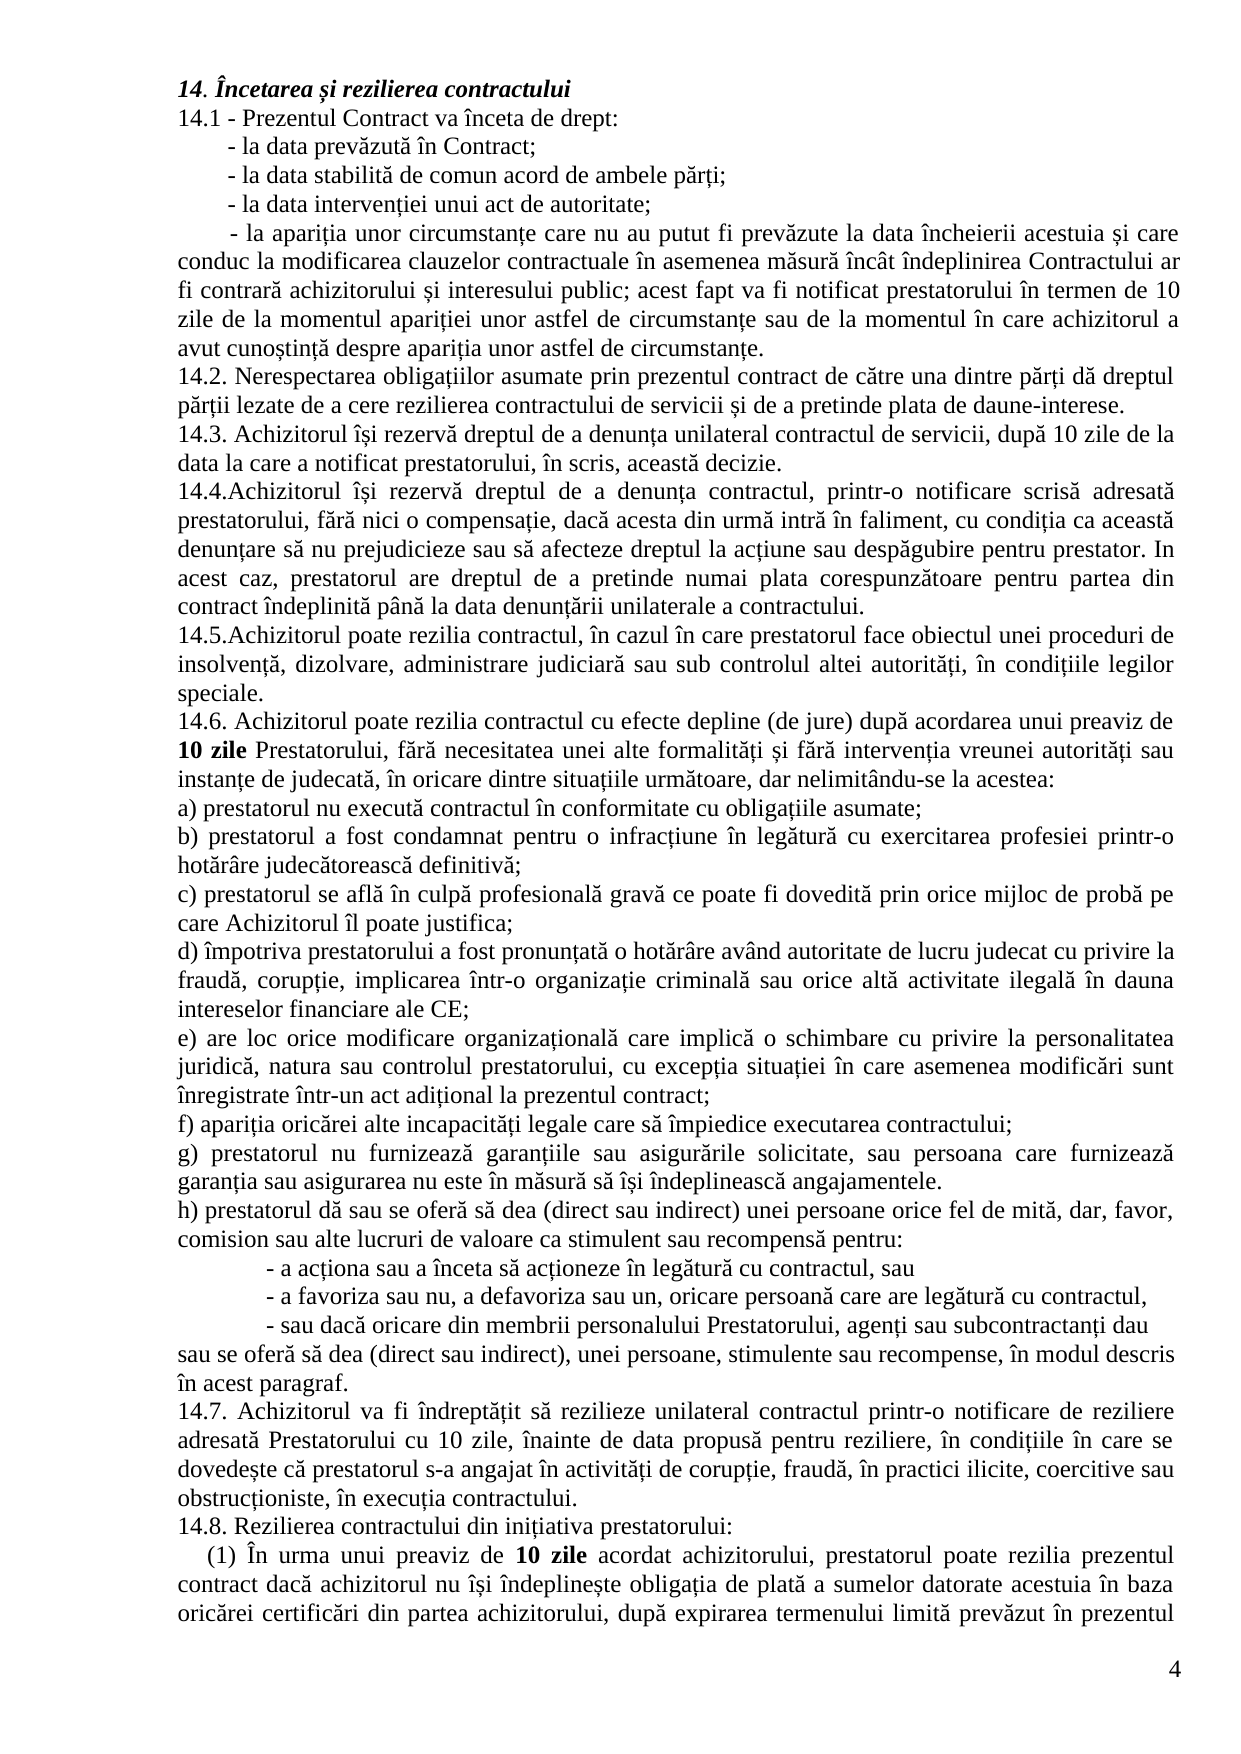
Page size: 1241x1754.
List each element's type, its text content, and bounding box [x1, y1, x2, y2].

text b) prestatorul a fost condamnat pentru o infracțiune în legătură cu exercitarea profesiei printr-o hotărâre judecătorească definitivă; [177, 821, 1175, 879]
text 14.2. Nerespectarea obligațiilor asumate prin prezentul contract de către una dintre părți dă dreptul părții lezate de a cere rezilierea contractului de servicii și de a pretinde plata de daune-interese. [177, 361, 1175, 419]
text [177, 1540, 1175, 1626]
text g) prestatorul nu furnizează garanțiile sau asigurările solicitate, sau persoana care furnizează garanția sau asigurarea nu este în măsură să își îndeplinească angajamentele. [177, 1138, 1175, 1195]
text - a acționa sau a înceta să acționeze în legătură cu contractul, sau [266, 1253, 1181, 1281]
text - la data intervenției unui act de autoritate; [177, 189, 1181, 218]
text h) prestatorul dă sau se oferă să dea (direct sau indirect) unei persoane orice fel de mită, dar, favor, comision sau alte lucruri de valoare ca stimulent sau recompensă pentru: [177, 1195, 1175, 1253]
text c) prestatorul se află în culpă profesională gravă ce poate fi dovedită prin orice mijloc de probă pe care Achizitorul îl poate justifica; [177, 879, 1175, 936]
text - a favoriza sau nu, a defavoriza sau un, oricare persoană care are legătură cu contractul, [266, 1281, 1181, 1310]
text - sau dacă oricare din membrii personalului Prestatorului, agenți sau subcontractanți dau sau se oferă să dea (direct sau indirect), unei persoane, stimulente sau recompense, în modul descris în acest paragraf. [177, 1310, 1181, 1396]
text 14.7. Achizitorul va fi îndreptățit să rezilieze unilateral contractul printr-o notificare de reziliere adresată Prestatorului cu 10 zile, înainte de data propusă pentru reziliere, în condițiile în care se dovedește că prestatorul s-a angajat în activități de corupție, fraudă, în practici ilicite, coercitive sau obstrucționiste, în execuția contractului. [177, 1396, 1175, 1511]
text d) împotriva prestatorului a fost pronunțată o hotărâre având autoritate de lucru judecat cu privire la fraudă, corupție, implicarea într-o organizație criminală sau orice altă activitate ilegală în dauna intereselor financiare ale CE; [177, 936, 1175, 1023]
text 14.1 - Prezentul Contract va înceta de drept: [177, 103, 1175, 131]
text - la data stabilită de comun acord de ambele părți; [177, 160, 1181, 189]
text 14.5.Achizitorul poate rezilia contractul, în cazul în care prestatorul face obiectul unei proceduri de insolvență, dizolvare, administrare judiciară sau sub controlul altei autorități, în condițiile legilor speciale. [177, 620, 1175, 706]
text f) apariția oricărei alte incapacități legale care să împiedice executarea contractului; [177, 1109, 1175, 1138]
text a) prestatorul nu execută contractul în conformitate cu obligațiile asumate; [177, 793, 1175, 821]
text - la apariția unor circumstanțe care nu au putut fi prevăzute la data încheierii acestuia și care conduc la modificarea clauzelor contractuale în asemenea măsură încât îndeplinirea Contractului ar fi contrară achizitorului și interesului public; acest fapt va fi notificat prestatorului în termen de 10 zile de la momentul apariției unor astfel de circumstanțe sau de la momentul în care achizitorul a avut cunoștință despre apariția unor astfel de circumstanțe. [177, 218, 1181, 361]
text 14.4.Achizitorul își rezervă dreptul de a denunța contractul, printr-o notificare scrisă adresată prestatorului, fără nici o compensație, dacă acesta din urmă intră în faliment, cu condiția ca această denunțare să nu prejudicieze sau să afecteze dreptul la acțiune sau despăgubire pentru prestator. In acest caz, prestatorul are dreptul de a pretinde numai plata corespunzătoare pentru partea din contract îndeplinită până la data denunțării unilaterale a contractului. [177, 476, 1175, 620]
text 14.3. Achizitorul își rezervă dreptul de a denunța unilateral contractul de servicii, după 10 zile de la data la care a notificat prestatorului, în scris, această decizie. [177, 419, 1175, 476]
text e) are loc orice modificare organizațională care implică o schimbare cu privire la personalitatea juridică, natura sau controlul prestatorului, cu excepția situației în care asemenea modificări sunt înregistrate într-un act adițional la prezentul contract; [177, 1023, 1175, 1109]
text - la data prevăzută în Contract; [177, 131, 1181, 160]
text 14.8. Rezilierea contractului din inițiativa prestatorului: [177, 1511, 1175, 1540]
text 14.6. Achizitorul poate rezilia contractul cu efecte depline (de jure) după acordarea unui preaviz de 10 zile Prestatorului, fără necesitatea unei alte formalități și fără intervenția vreunei autorități sau instanțe de judecată, în oricare dintre situațiile următoare, dar nelimitându-se la acestea: [177, 706, 1175, 793]
text 14. Încetarea și rezilierea contractului [177, 74, 1181, 103]
